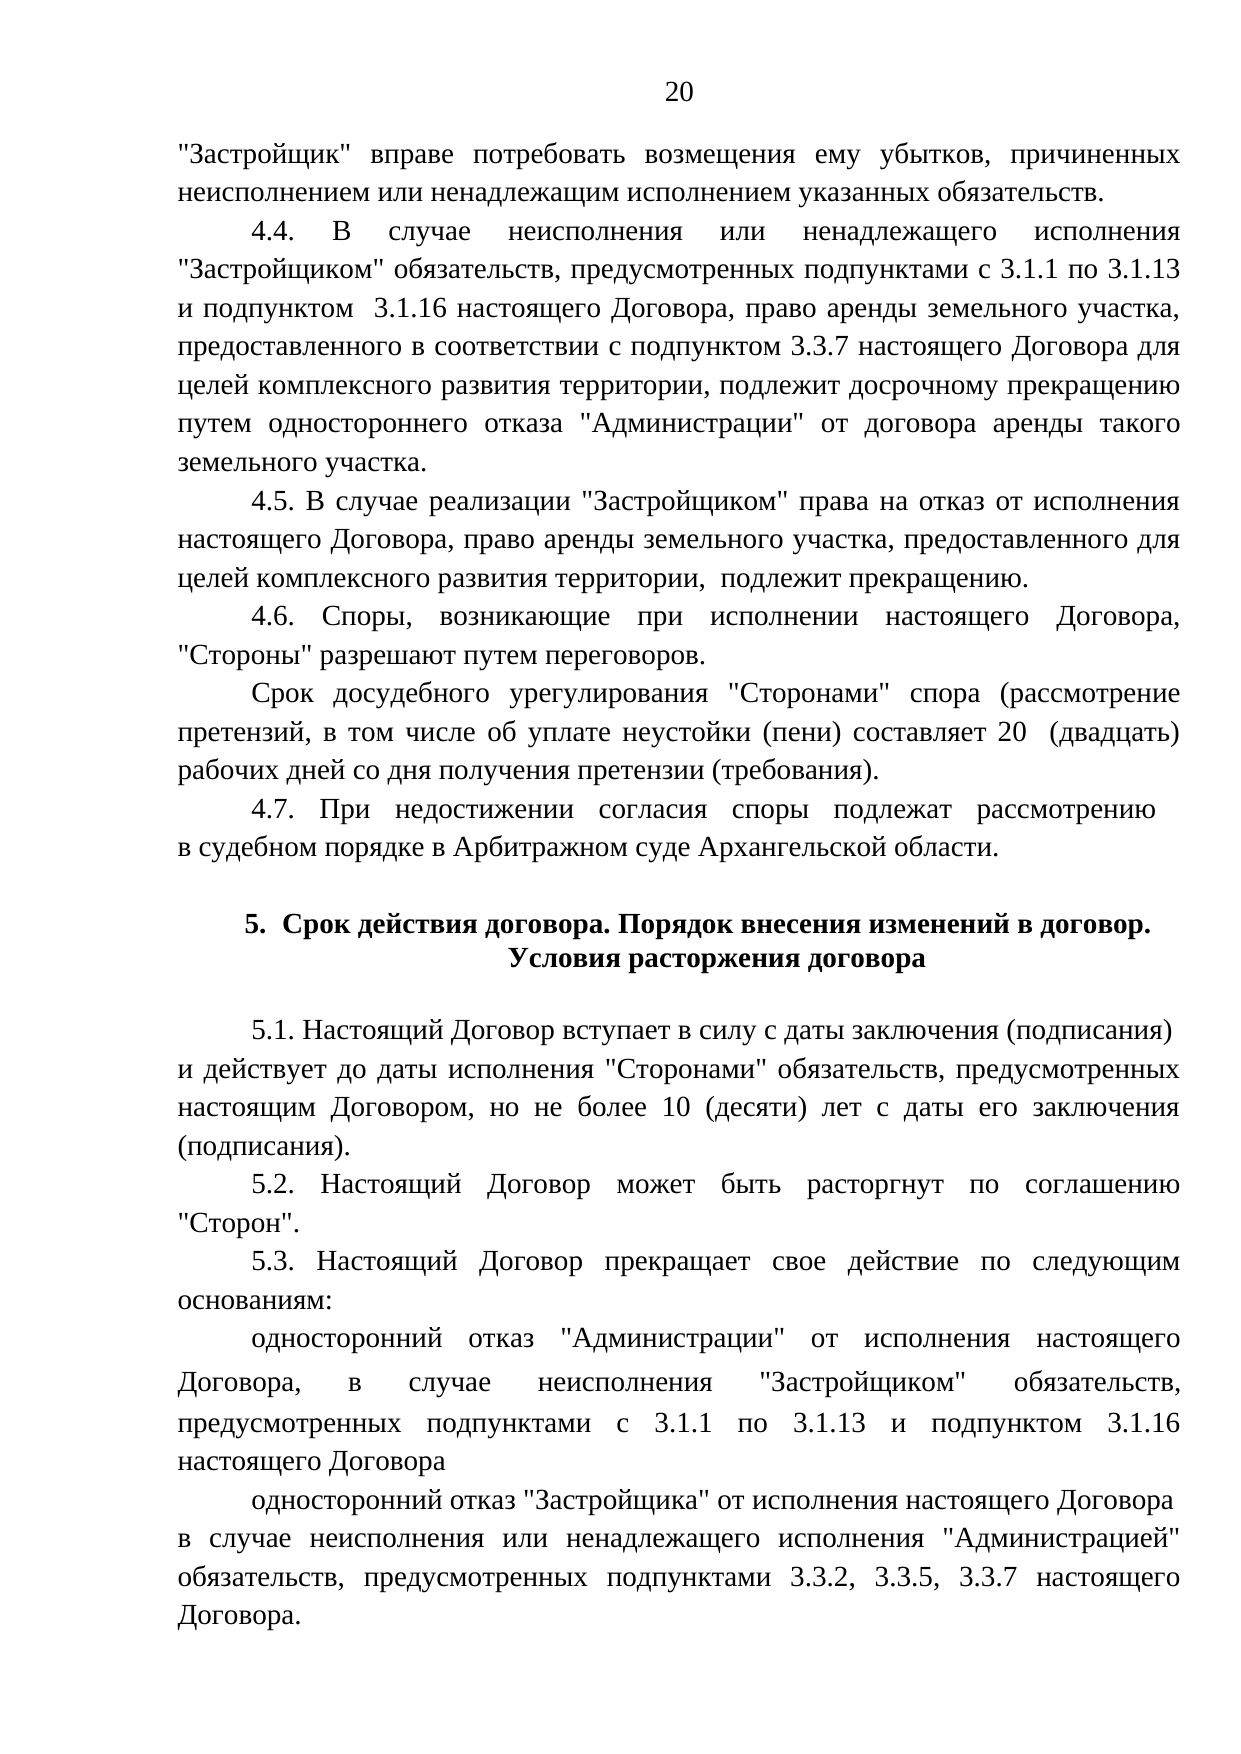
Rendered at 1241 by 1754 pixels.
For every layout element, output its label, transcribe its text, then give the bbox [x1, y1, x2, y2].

text односторонний отказ "Застройщика" от исполнения настоящего Договора [177, 1482, 1181, 1515]
text 5.2. Настоящий Договор может быть расторгнут по соглашению "Сторон". [177, 1166, 1181, 1238]
text 4.5. В случае реализации "Застройщиком" права на отказ от исполнения настоящего Договора, право аренды земельного участка, предоставленного для целей комплексного развития территории, подлежит прекращению. [177, 483, 1181, 593]
text 4.6. Споры, возникающие при исполнении настоящего Договора, "Стороны" разрешают путем переговоров. [177, 598, 1181, 670]
text 5.1. Настоящий Договор вступает в силу с даты заключения (подписания) и действует до даты исполнения "Сторонами" обязательств, предусмотренных настоящим Договором, но не более 10 (десяти) лет с даты его заключения (подписания). [177, 1012, 1181, 1161]
text 4.7. При недостижении согласия споры подлежат рассмотрению в судебном порядке в Арбитражном суде Архангельской области. [177, 791, 1181, 863]
text Срок досудебного урегулирования "Сторонами" спора (рассмотрение претензий, в том числе об уплате неустойки (пени) составляет 20 (двадцать) рабочих дней со дня получения претензии (требования). [177, 675, 1181, 786]
list Срок действия договора. Порядок внесения изменений в договор. Условия расторжения договора [215, 907, 1181, 974]
text 4.4. В случае неисполнения или ненадлежащего исполнения "Застройщиком" обязательств, предусмотренных подпунктами с 3.1.1 по 3.1.13 и подпунктом 3.1.16 настоящего Договора, право аренды земельного участка, предоставленного в соответствии с подпунктом 3.3.7 настоящего Договора для целей комплексного развития территории, подлежит досрочному прекращению путем одностороннего отказа "Администрации" от договора аренды такого земельного участка. [177, 213, 1181, 478]
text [177, 136, 1181, 208]
text в случае неисполнения или ненадлежащего исполнения "Администрацией" обязательств, предусмотренных подпунктами 3.3.2, 3.3.5, 3.3.7 настоящего Договора. [177, 1520, 1181, 1631]
text односторонний отказ "Администрации" от исполнения настоящего Договора, в случае неисполнения "Застройщиком" обязательств, предусмотренных подпунктами с 3.1.1 по 3.1.13 и подпунктом 3.1.16 настоящего Договора [177, 1321, 1181, 1477]
text 5.3. Настоящий Договор прекращает свое действие по следующим основаниям: [177, 1243, 1181, 1316]
